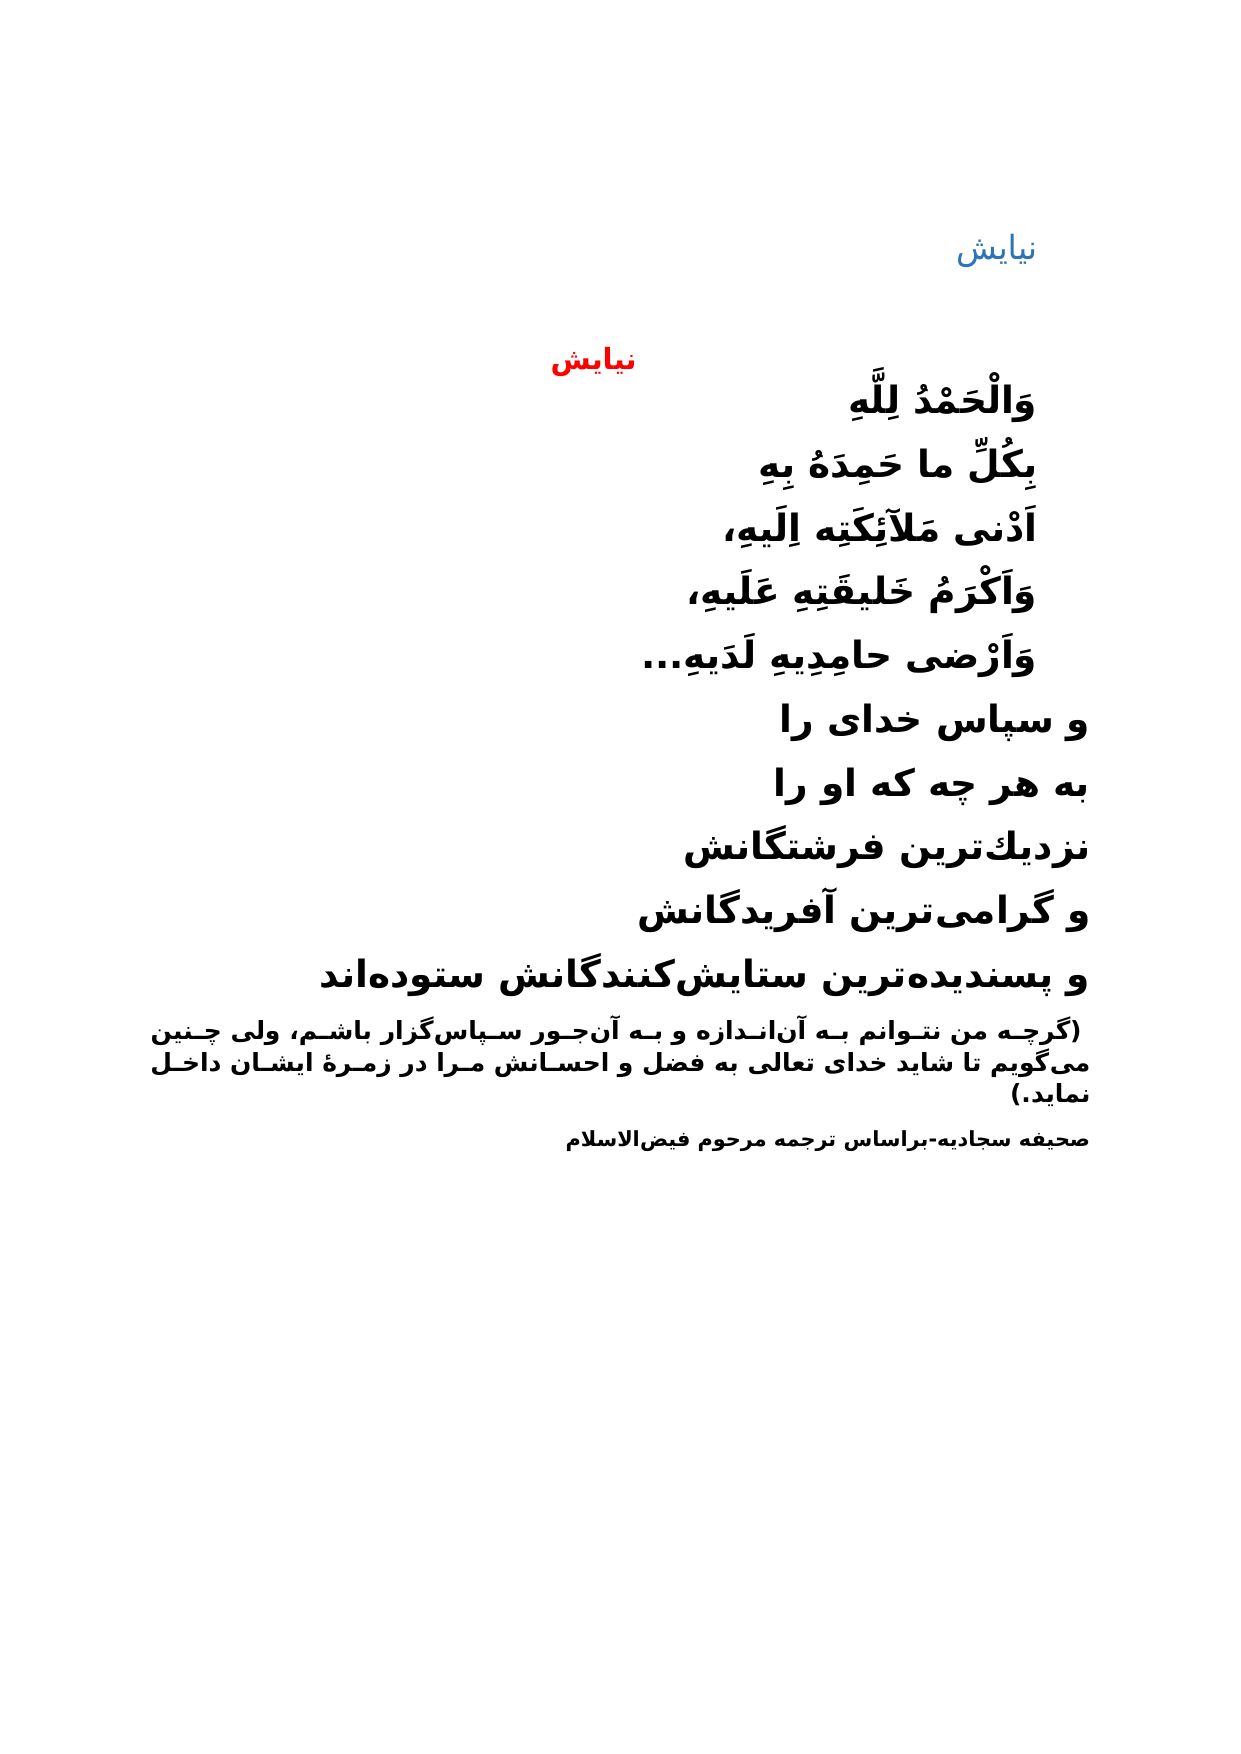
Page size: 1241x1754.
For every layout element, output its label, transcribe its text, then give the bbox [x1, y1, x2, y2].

text وَالْحَمْدُ لِلَّهِ [150, 379, 1090, 422]
text نزدیك‌ترین فرشتگانش [150, 825, 1090, 869]
text و پسندیده‌ترین ستایش‌كنندگانش ستوده‌اند [150, 952, 1090, 996]
subtitle نیایش [150, 228, 1090, 267]
text وَاَرْضى‏ حامِدِیهِ لَدَیهِ... [150, 634, 1090, 677]
text و گرامى‌ترین آفریدگانش [150, 889, 1090, 932]
text اَدْنى‏ مَلآئِكَتِه اِلَیهِ، [150, 506, 1090, 550]
subtitle نیایش [150, 342, 1090, 376]
text و سپاس خداى را [150, 697, 1090, 741]
text صحیفه سجادیه-براساس ترجمه مرحوم فیض‌الاسلام [150, 1127, 1090, 1152]
text بِكُلِّ ما حَمِدَهُ بِهِ [150, 442, 1090, 486]
text وَاَكْرَمُ خَلیقَتِهِ عَلَیهِ، [150, 570, 1090, 614]
text به هر چه كه او را [150, 761, 1090, 805]
text (گرچه من نتوانم به آن‌اندازه و به آن‌جور سپاس‌گزار باشم، ولى چنین می‌گویم تا شاید خداى تعالى به فضل و احسانش مرا در زمرۀ ایشان داخل نماید.) [150, 1016, 1090, 1108]
